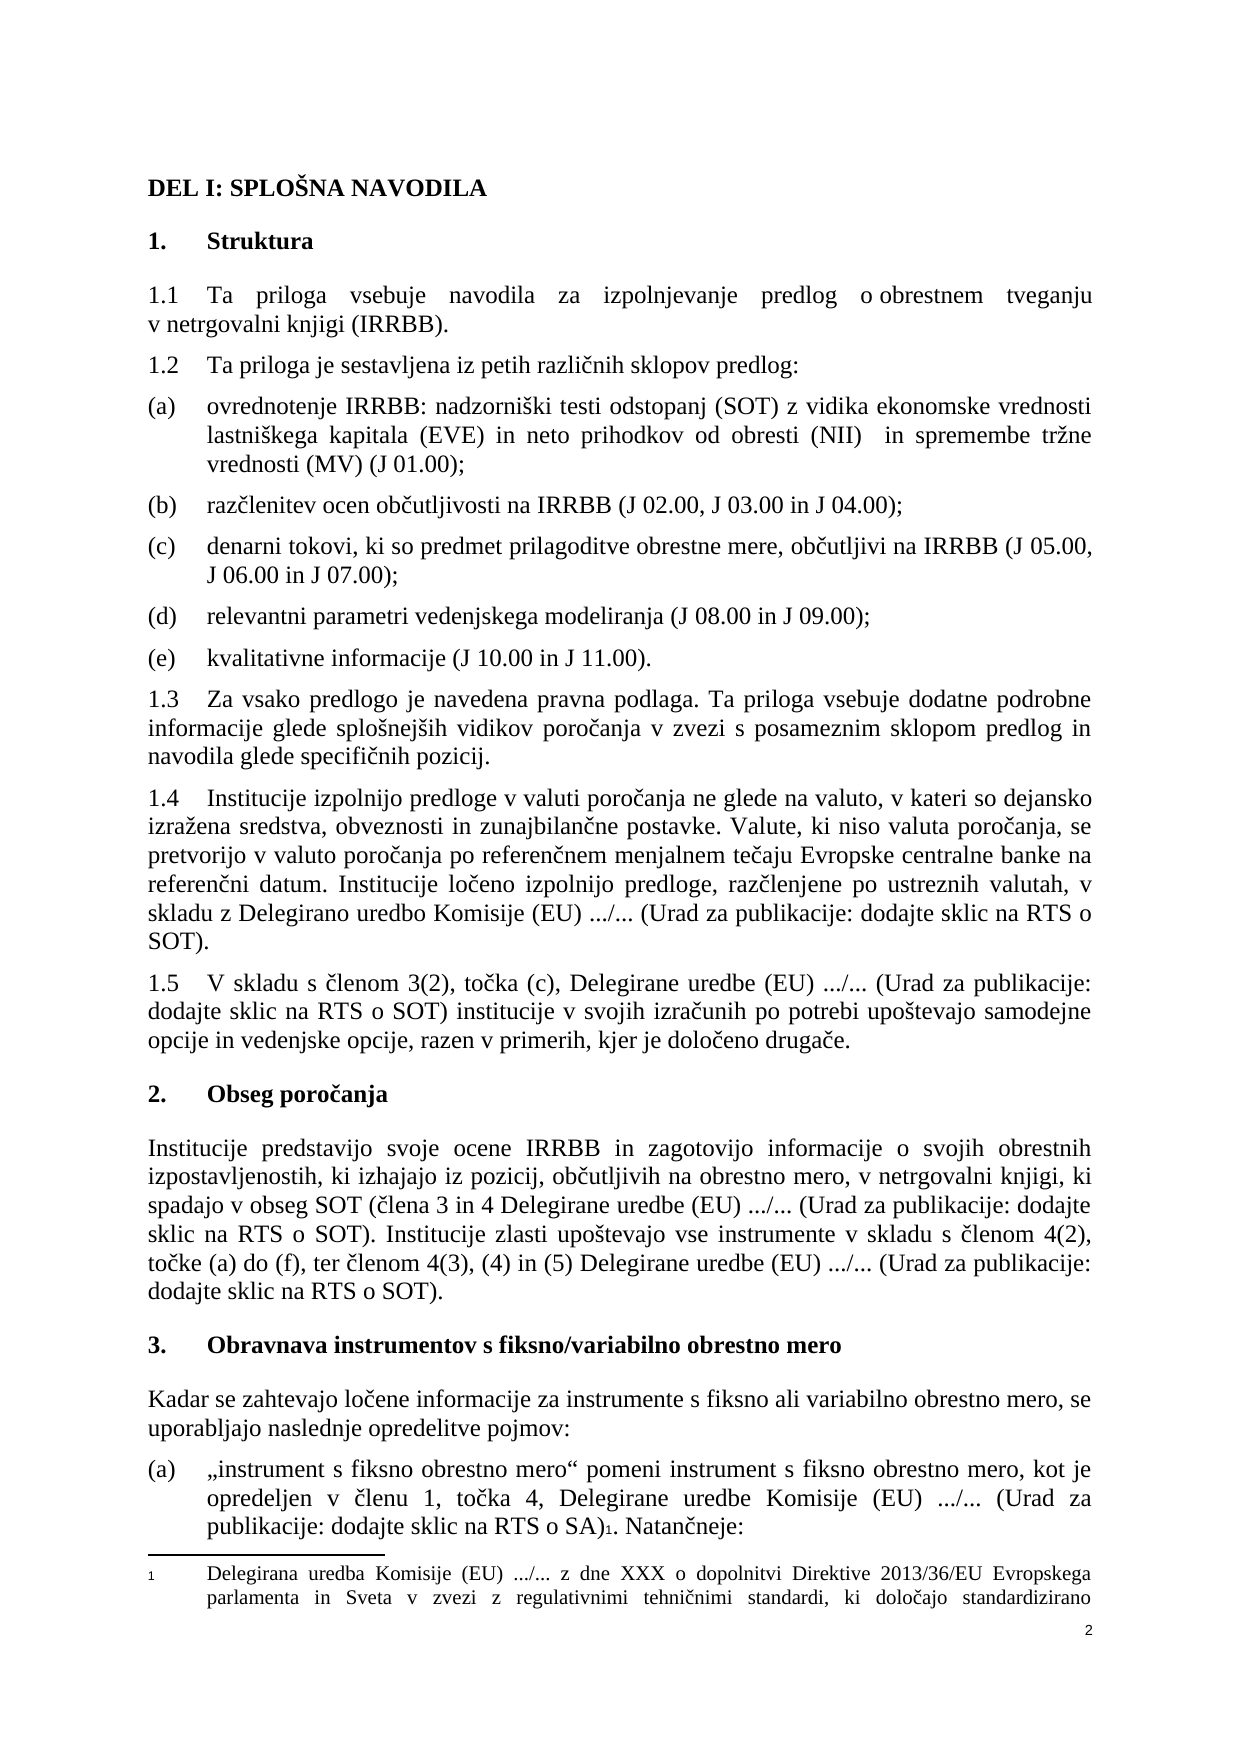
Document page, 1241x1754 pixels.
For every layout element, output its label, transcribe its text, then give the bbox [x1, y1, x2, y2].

text (c) denarni tokovi, ki so predmet prilagoditve obrestne mere, občutljivi na IRRBB (J 05.00, J 06.00 in J 07.00); [148, 531, 1093, 589]
text (a) ovrednotenje IRRBB: nadzorniški testi odstopanj (SOT) z vidika ekonomske vrednosti lastniškega kapitala (EVE) in neto prihodkov od obresti (NII) in spremembe tržne vrednosti (MV) (J 01.00); [148, 391, 1093, 478]
text (e) kvalitativne informacije (J 10.00 in J 11.00). [148, 643, 1093, 671]
text 1.2 Ta priloga je sestavljena iz petih različnih sklopov predlog: [148, 350, 1093, 379]
text 1.4 Institucije izpolnijo predloge v valuti poročanja ne glede na valuto, v kateri so dejansko izražena sredstva, obveznosti in zunajbilančne postavke. Valute, ki niso valuta poročanja, se pretvorijo v valuto poročanja po referenčnem menjalnem tečaju Evropske centralne banke na referenčni datum. Institucije ločeno izpolnijo predloge, razčlenjene po ustreznih valutah, v skladu z Delegirano uredbo Komisije (EU) .../... (Urad za publikacije: dodajte sklic na RTS o SOT). [148, 783, 1093, 955]
text (b) razčlenitev ocen občutljivosti na IRRBB (J 02.00, J 03.00 in J 04.00); [148, 490, 1093, 519]
text Obseg poročanja [148, 1079, 1093, 1108]
text Struktura [148, 226, 1093, 255]
subtitle DEL I: SPLOŠNA NAVODILA [148, 173, 1093, 201]
text Institucije predstavijo svoje ocene IRRBB in zagotovijo informacije o svojih obrestnih izpostavljenostih, ki izhajajo iz pozicij, občutljivih na obrestno mero, v netrgovalni knjigi, ki spadajo v obseg SOT (člena 3 in 4 Delegirane uredbe (EU) .../... (Urad za publikacije: dodajte sklic na RTS o SOT). Institucije zlasti upoštevajo vse instrumente v skladu s členom 4(2), točke (a) do (f), ter členom 4(3), (4) in (5) Delegirane uredbe (EU) .../... (Urad za publikacije: dodajte sklic na RTS o SOT). [148, 1133, 1093, 1305]
text (a) „instrument s fiksno obrestno mero“ pomeni instrument s fiksno obrestno mero, kot je opredeljen v členu 1, točka 4, Delegirane uredbe Komisije (EU) .../... (Urad za publikacije: dodajte sklic na RTS o SA). Natančneje: [148, 1454, 1093, 1540]
text Obravnava instrumentov s fiksno/variabilno obrestno mero [148, 1330, 1093, 1359]
text (d) relevantni parametri vedenjskega modeliranja (J 08.00 in J 09.00); [148, 601, 1093, 630]
text 1.1 Ta priloga vsebuje navodila za izpolnjevanje predlog o obrestnem tveganju v netrgovalni knjigi (IRRBB). [148, 280, 1093, 338]
text 1.5 V skladu s členom 3(2), točka (c), Delegirane uredbe (EU) .../... (Urad za publikacije: dodajte sklic na RTS o SOT) institucije v svojih izračunih po potrebi upoštevajo samodejne opcije in vedenjske opcije, razen v primerih, kjer je določeno drugače. [148, 968, 1093, 1054]
text 1.3 Za vsako predlogo je navedena pravna podlaga. Ta priloga vsebuje dodatne podrobne informacije glede splošnejših vidikov poročanja v zvezi s posameznim sklopom predlog in navodila glede specifičnih pozicij. [148, 684, 1093, 770]
text Kadar se zahtevajo ločene informacije za instrumente s fiksno ali variabilno obrestno mero, se uporabljajo naslednje opredelitve pojmov: [148, 1384, 1093, 1441]
